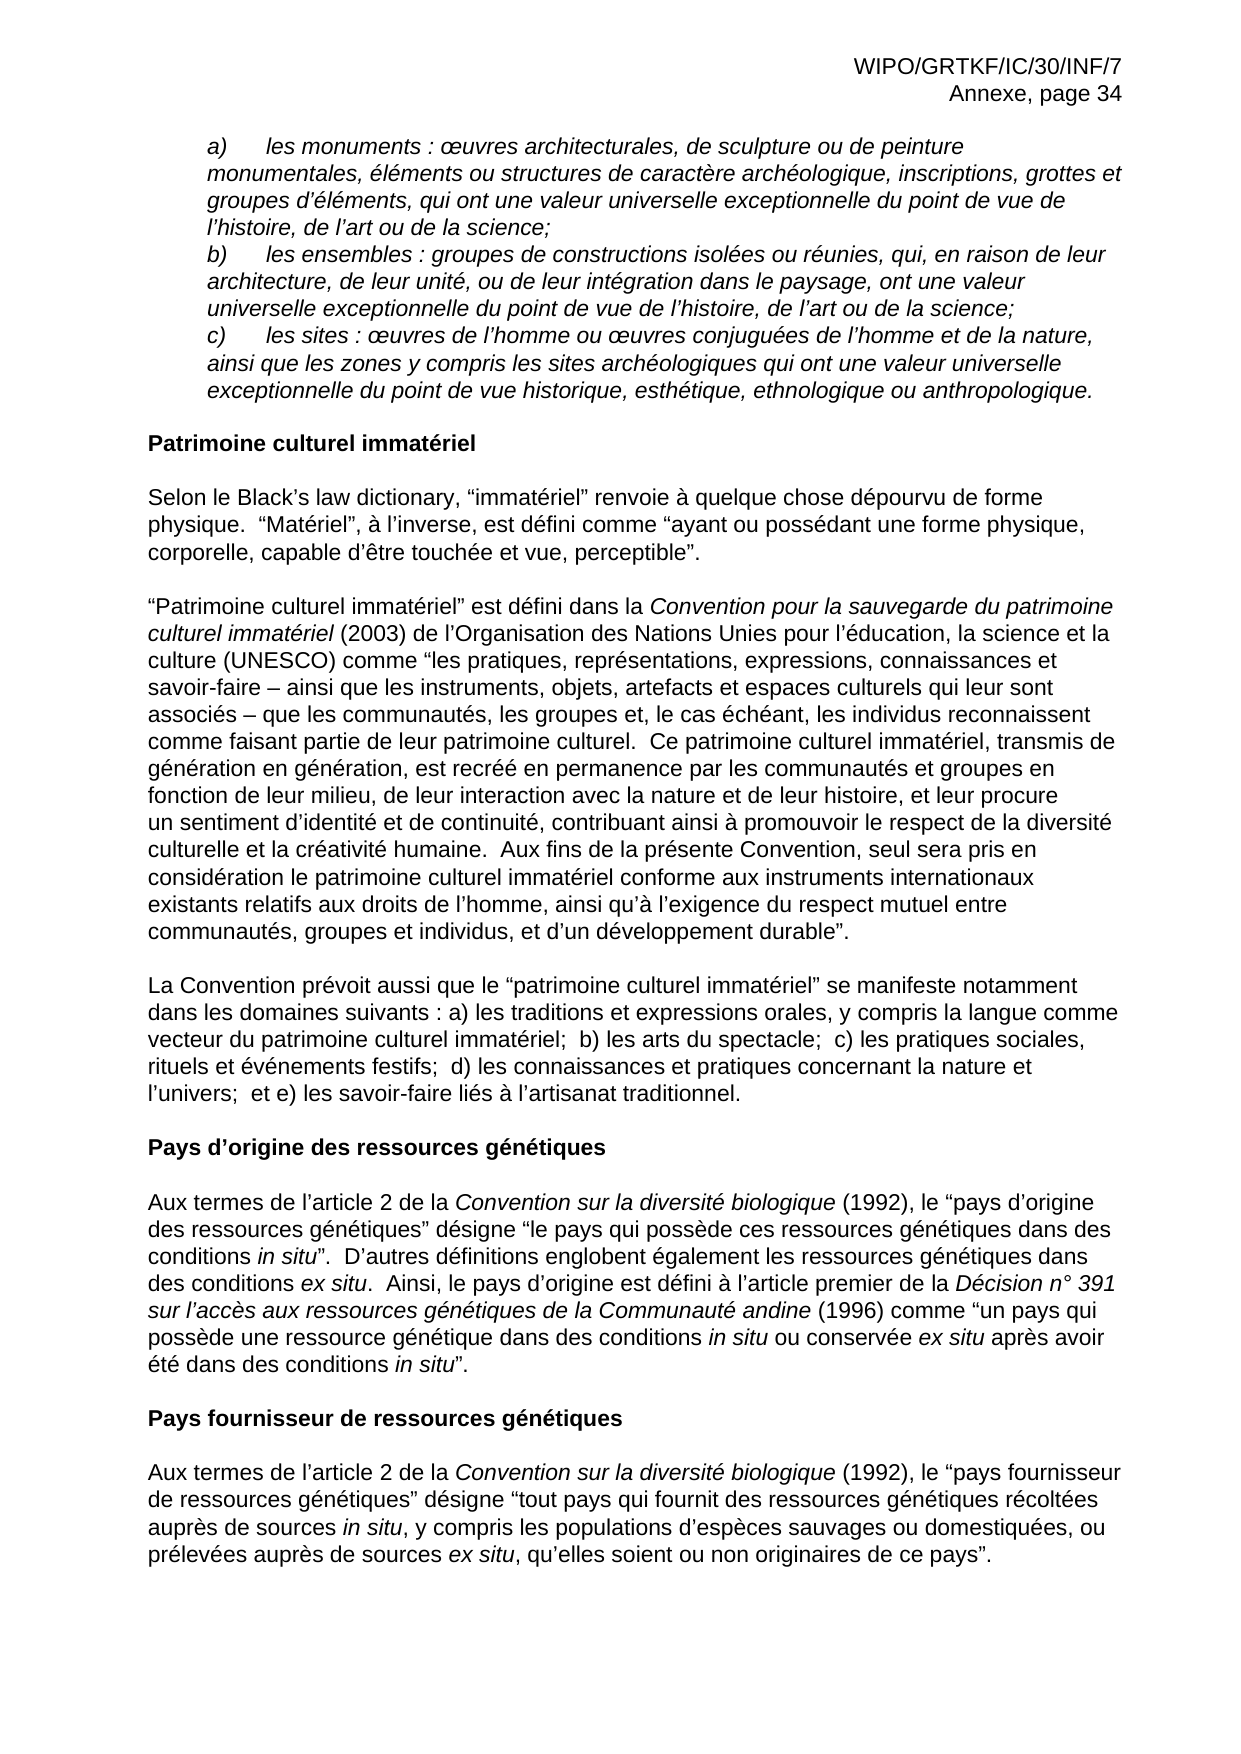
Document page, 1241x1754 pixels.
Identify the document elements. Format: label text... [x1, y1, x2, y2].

text b) les ensembles : groupes de constructions isolées ou réunies, qui, en raison de leur architecture, de leur unité, ou de leur intégration dans le paysage, ont une valeur universelle exceptionnelle du point de vue de l’histoire, de l’art ou de la science; [207, 241, 1122, 322]
text c) les sites : œuvres de l’homme ou œuvres conjuguées de l’homme et de la nature, ainsi que les zones y compris les sites archéologiques qui ont une valeur universelle exceptionnelle du point de vue historique, esthétique, ethnologique ou anthropologique. [207, 322, 1122, 403]
subtitle Pays fournisseur de ressources génétiques [148, 1404, 1122, 1431]
text Selon le Black’s law dictionary, “immatériel” renvoie à quelque chose dépourvu de forme physique. “Matériel”, à l’inverse, est défini comme “ayant ou possédant une forme physique, corporelle, capable d’être touchée et vue, perceptible”. [148, 483, 1122, 565]
subtitle Patrimoine culturel immatériel [148, 429, 1122, 456]
text Aux termes de l’article 2 de la Convention sur la diversité biologique (1992), le “pays fournisseur de ressources génétiques” désigne “tout pays qui fournit des ressources génétiques récoltées auprès de sources in situ, y compris les populations d’espèces sauvages ou domestiquées, ou prélevées auprès de sources ex situ, qu’elles soient ou non originaires de ce pays”. [148, 1458, 1122, 1567]
text Aux termes de l’article 2 de la Convention sur la diversité biologique (1992), le “pays d’origine des ressources génétiques” désigne “le pays qui possède ces ressources génétiques dans des conditions in situ”. D’autres définitions englobent également les ressources génétiques dans des conditions ex situ. Ainsi, le pays d’origine est défini à l’article premier de la Décision n° 391 sur l’accès aux ressources génétiques de la Communauté andine (1996) comme “un pays qui possède une ressource génétique dans des conditions in situ ou conservée ex situ après avoir été dans des conditions in situ”. [148, 1188, 1122, 1377]
subtitle Pays d’origine des ressources génétiques [148, 1133, 1122, 1161]
text a) les monuments : œuvres architecturales, de sculpture ou de peinture monumentales, éléments ou structures de caractère archéologique, inscriptions, grottes et groupes d’éléments, qui ont une valeur universelle exceptionnelle du point de vue de l’histoire, de l’art ou de la science; [207, 132, 1122, 241]
text “Patrimoine culturel immatériel” est défini dans la Convention pour la sauvegarde du patrimoine culturel immatériel (2003) de l’Organisation des Nations Unies pour l’éducation, la science et la culture (UNESCO) comme “les pratiques, représentations, expressions, connaissances et savoir-faire – ainsi que les instruments, objets, artefacts et espaces culturels qui leur sont associés – que les communautés, les groupes et, le cas échéant, les individus reconnaissent comme faisant partie de leur patrimoine culturel. Ce patrimoine culturel immatériel, transmis de génération en génération, est recréé en permanence par les communautés et groupes en fonction de leur milieu, de leur interaction avec la nature et de leur histoire, et leur procure un sentiment d’identité et de continuité, contribuant ainsi à promouvoir le respect de la diversité culturelle et la créativité humaine. Aux fins de la présente Convention, seul sera pris en considération le patrimoine culturel immatériel conforme aux instruments internationaux existants relatifs aux droits de l’homme, ainsi qu’à l’exigence du respect mutuel entre communautés, groupes et individus, et d’un développement durable”. [148, 592, 1122, 944]
text La Convention prévoit aussi que le “patrimoine culturel immatériel” se manifeste notamment dans les domaines suivants : a) les traditions et expressions orales, y compris la langue comme vecteur du patrimoine culturel immatériel; b) les arts du spectacle; c) les pratiques sociales, rituels et événements festifs; d) les connaissances et pratiques concernant la nature et l’univers; et e) les savoir-faire liés à l’artisanat traditionnel. [148, 971, 1122, 1106]
